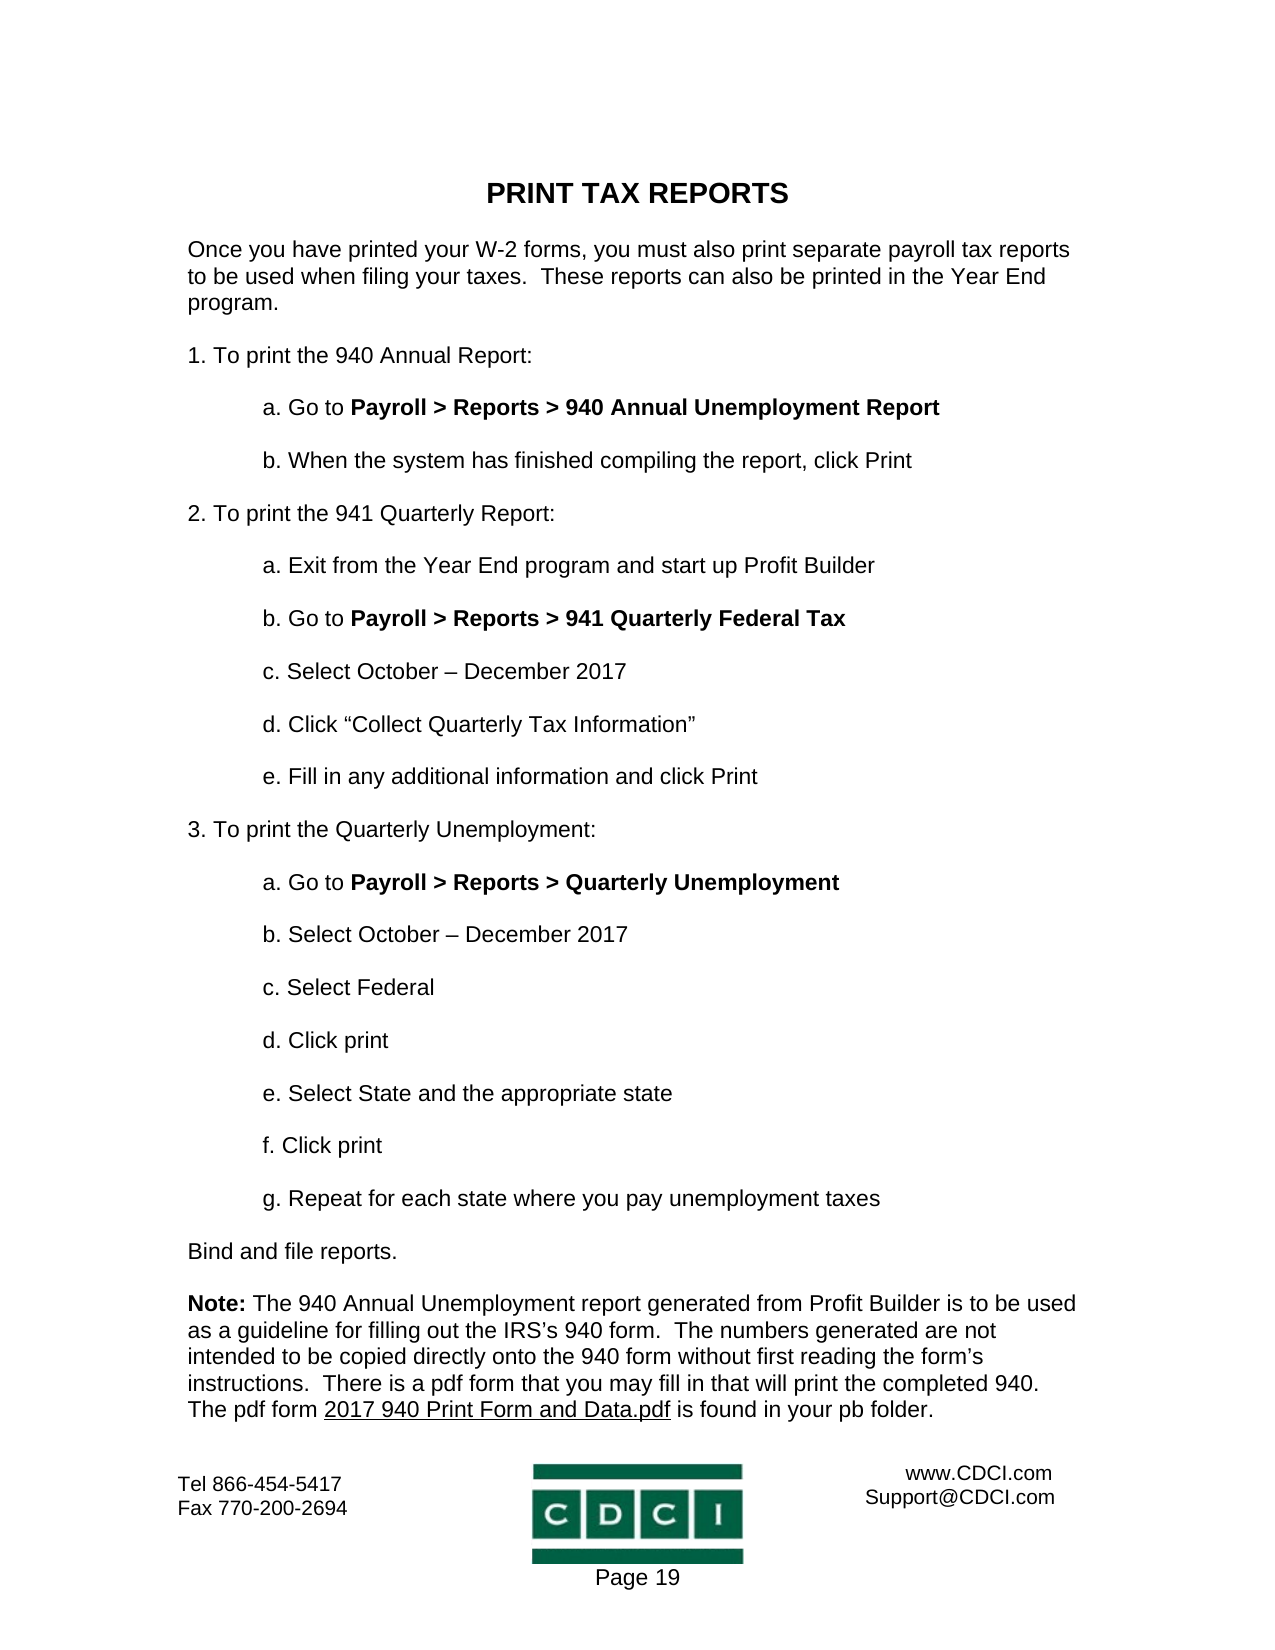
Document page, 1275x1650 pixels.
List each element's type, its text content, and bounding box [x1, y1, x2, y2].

text b. When the system has finished compiling the report, click Print [262, 447, 1087, 473]
text c. Select Federal [187, 974, 1087, 1001]
text a. Exit from the Year End program and start up Profit Builder [187, 552, 1087, 579]
text f. Click print [187, 1132, 1087, 1159]
text d. Click print [187, 1027, 1087, 1053]
text e. Fill in any additional information and click Print [187, 763, 1087, 790]
text c. Select October – December 2017 [187, 658, 1087, 684]
text e. Select State and the appropriate state [187, 1079, 1087, 1106]
text Bind and file reports. [187, 1238, 1087, 1264]
text g. Repeat for each state where you pay unemployment taxes [187, 1185, 1087, 1211]
text b. Select October – December 2017 [187, 921, 1087, 948]
text 2. To print the 941 Quarterly Report: [187, 500, 1087, 526]
text 1. To print the 940 Annual Report: [187, 342, 1087, 368]
picture [531, 1463, 744, 1564]
text Once you have printed your W-2 forms, you must also print separate payroll tax reports to be used when filing your taxes. These reports can also be printed in the Year End program. [187, 236, 1087, 315]
text b. Go to Payroll > Reports > 941 Quarterly Federal Tax [187, 605, 1087, 632]
text Note: The 940 Annual Unemployment report generated from Profit Builder is to be used as a guideline for filling out the IRS’s 940 form. The numbers generated are not intended to be copied directly onto the 940 form without first reading the form’s instructions. There is a pdf form that you may fill in that will print the completed 940. The pdf form 2017 940 Print Form and Data.pdf is found in your pb folder. [187, 1290, 1087, 1422]
text a. Go to Payroll > Reports > Quarterly Unemployment [187, 869, 1087, 895]
text a. Go to Payroll > Reports > 940 Annual Unemployment Report [262, 394, 1087, 421]
text d. Click “Collect Quarterly Tax Information” [187, 711, 1087, 737]
subtitle PRINT TAX REPORTS [187, 176, 1087, 210]
text 3. To print the Quarterly Unemployment: [187, 816, 1087, 842]
